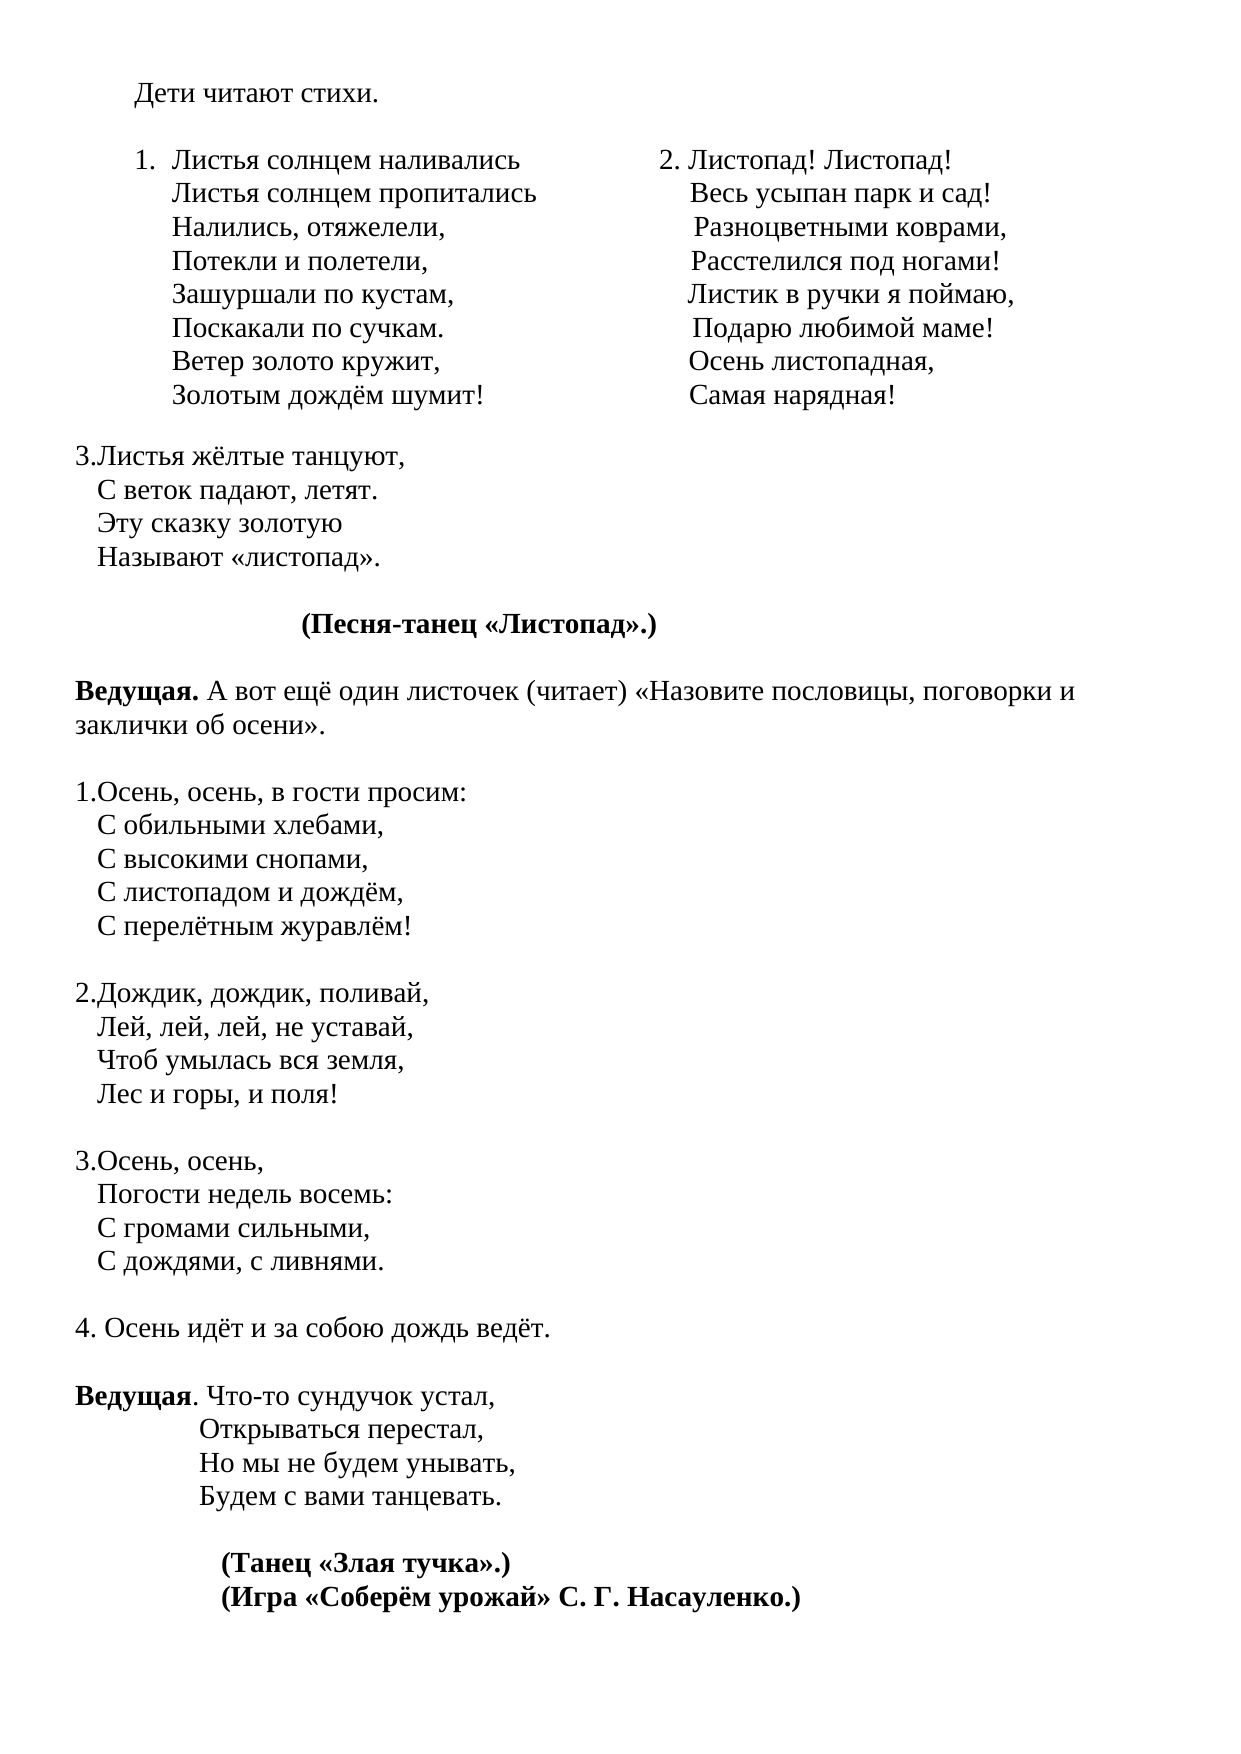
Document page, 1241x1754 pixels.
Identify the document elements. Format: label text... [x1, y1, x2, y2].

text 3.Осень, осень, [75, 1143, 1106, 1176]
text С листопадом и дождём, [75, 874, 1106, 908]
text Потекли и полетели, Расстелился под ногами! [172, 243, 1106, 276]
text Открываться перестал, [75, 1411, 1106, 1445]
text С высокими снопами, [75, 841, 1106, 874]
text Ветер золото кружит, Осень листопадная, [172, 343, 1106, 377]
text С дождями, с ливнями. [75, 1243, 1106, 1277]
text Зашуршали по кустам, Листик в ручки я поймаю, [172, 276, 1106, 310]
text Ведущая. Что-то сундучок устал, [75, 1378, 1106, 1411]
text Поскакали по сучкам. Подарю любимой маме! [172, 310, 1106, 343]
text С громами сильными, [75, 1210, 1106, 1243]
text (Песня-танец «Листопад».) [75, 606, 1106, 640]
text 1.Осень, осень, в гости просим: [75, 774, 1106, 807]
text С обильными хлебами, [75, 807, 1106, 841]
text С веток падают, летят. [75, 472, 1106, 506]
text Называют «листопад». [75, 539, 1106, 573]
text Листья солнцем пропитались Весь усыпан парк и сад! [172, 176, 1106, 209]
text Погости недель восемь: [75, 1176, 1106, 1210]
text Чтоб умылась вся земля, [75, 1042, 1106, 1076]
text 3.Листья жёлтые танцуют, [75, 438, 1106, 472]
text 2.Дождик, дождик, поливай, [75, 975, 1106, 1009]
text (Игра «Соберём урожай» С. Г. Насауленко.) [75, 1579, 1106, 1612]
text Дети читают стихи. [134, 75, 1106, 108]
text Эту сказку золотую [75, 506, 1106, 539]
text 4. Осень идёт и за собою дождь ведёт. [75, 1311, 1106, 1344]
text Налились, отяжелели, Разноцветными коврами, [172, 209, 1106, 243]
text (Танец «Злая тучка».) [75, 1545, 1106, 1579]
text С перелётным журавлём! [75, 908, 1106, 942]
text Лей, лей, лей, не уставай, [75, 1009, 1106, 1042]
text Ведущая. А вот ещё один листочек (читает) «Назовите пословицы, поговорки и заклички об осени». [75, 673, 1106, 740]
text Но мы не будем унывать, [75, 1445, 1106, 1478]
text Будем с вами танцевать. [75, 1478, 1106, 1512]
text Лес и горы, и поля! [75, 1076, 1106, 1109]
text Золотым дождём шумит! Самая нарядная! [172, 377, 1106, 410]
list Листья солнцем наливались 2. Листопад! Листопад! [134, 142, 1106, 176]
